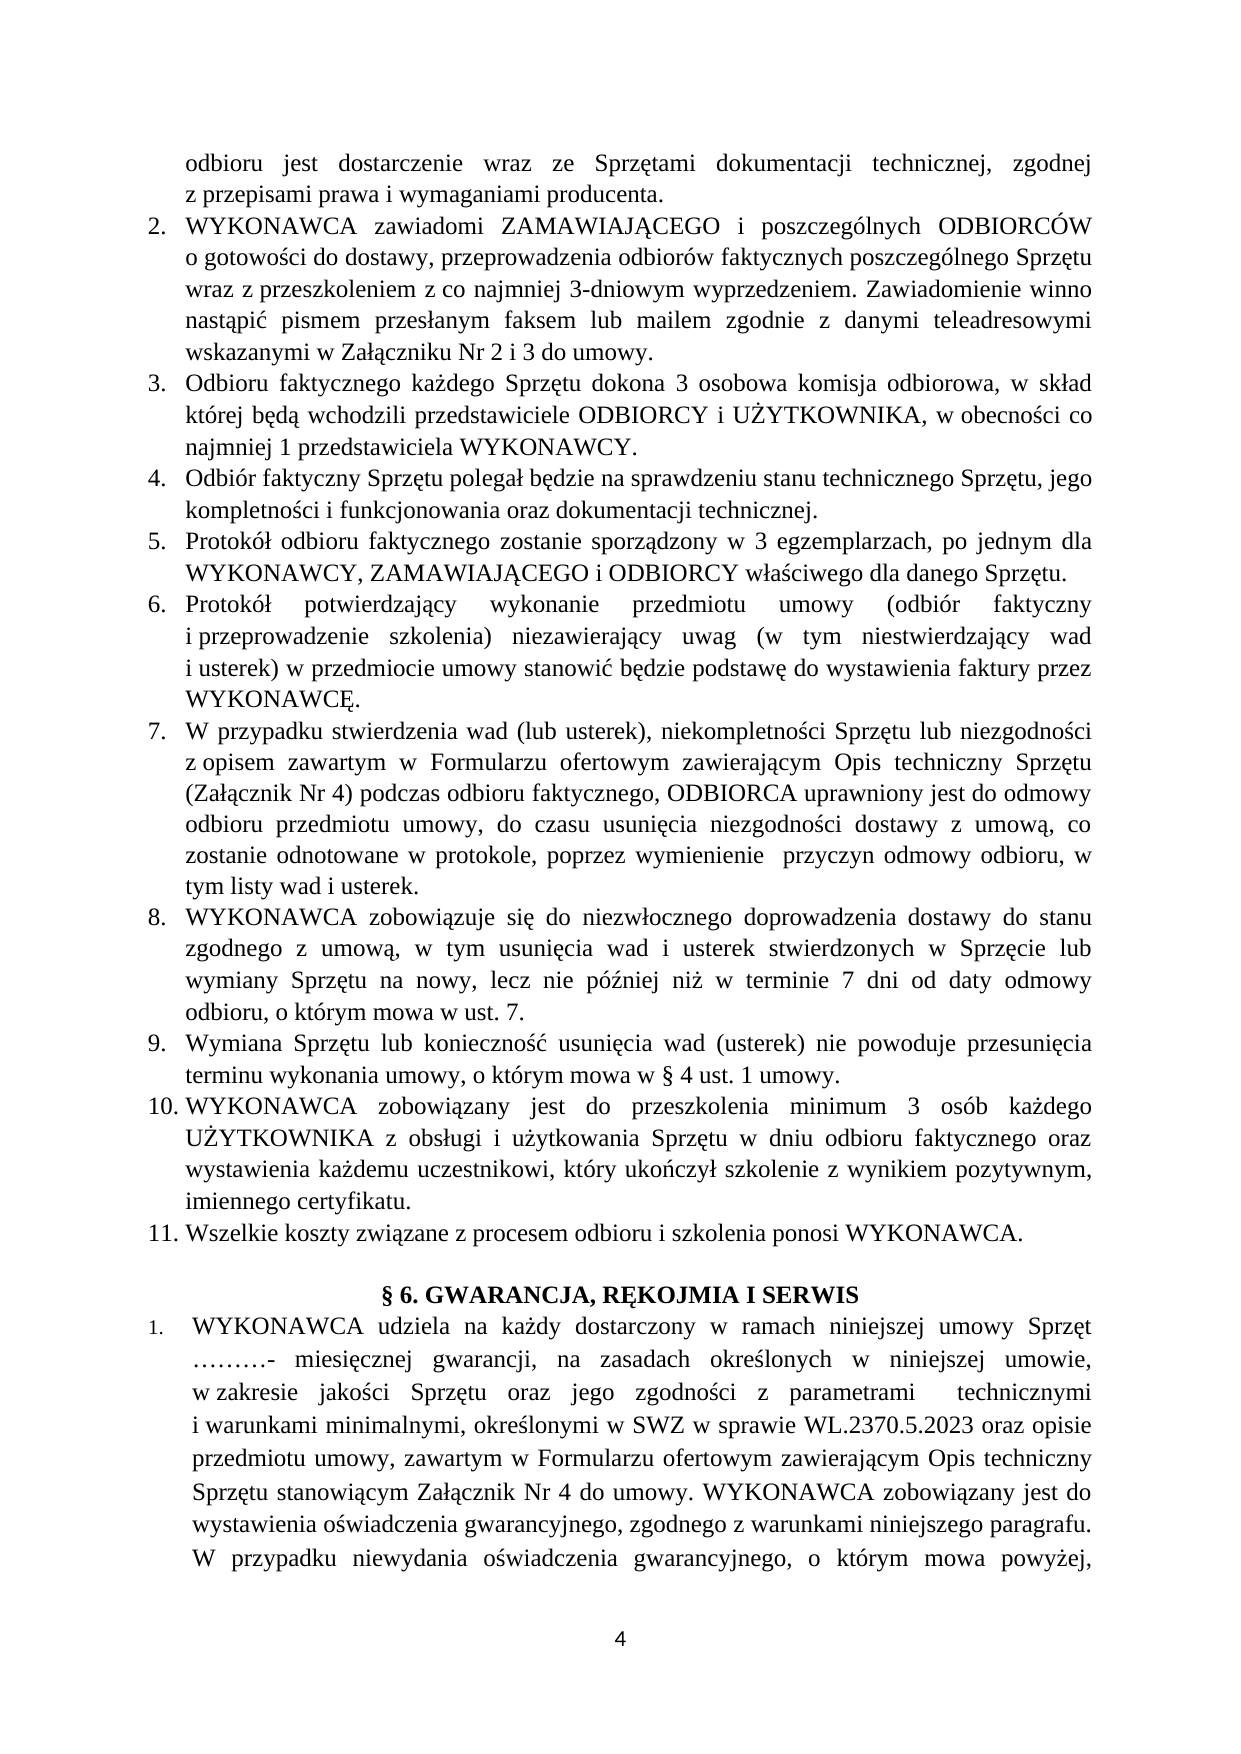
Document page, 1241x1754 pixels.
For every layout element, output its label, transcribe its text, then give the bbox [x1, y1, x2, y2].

list WYKONAWCA zobowiązany jest do przeszkolenia minimum 3 osób każdego UŻYTKOWNIKA z obsługi i użytkowania Sprzętu w dniu odbioru faktycznego oraz wystawienia każdemu uczestnikowi, który ukończył szkolenie z wynikiem pozytywnym, imiennego certyfikatu. [148, 1091, 1093, 1215]
list Odbioru faktycznego każdego Sprzętu dokona 3 osobowa komisja odbiorowa, w skład której będą wchodzili przedstawiciele ODBIORCY i UŻYTKOWNIKA, w obecności co najmniej 1 przedstawiciela WYKONAWCY. [148, 368, 1093, 460]
list WYKONAWCA zawiadomi ZAMAWIAJĄCEGO i poszczególnych ODBIORCÓW o gotowości do dostawy, przeprowadzenia odbiorów faktycznych poszczególnego Sprzętu wraz z przeszkoleniem z co najmniej 3-dniowym wyprzedzeniem. Zawiadomienie winno nastąpić pismem przesłanym faksem lub mailem zgodnie z danymi teleadresowymi wskazanymi w Załączniku Nr 2 i 3 do umowy. [148, 211, 1093, 366]
list Protokół odbioru faktycznego zostanie sporządzony w 3 egzemplarzach, po jednym dla WYKONAWCY, ZAMAWIAJĄCEGO i ODBIORCY właściwego dla danego Sprzętu. [148, 526, 1093, 587]
list Wymiana Sprzętu lub konieczność usunięcia wad (usterek) nie powoduje przesunięcia terminu wykonania umowy, o którym mowa w § 4 ust. 1 umowy. [148, 1028, 1093, 1088]
list Protokół potwierdzający wykonanie przedmiotu umowy (odbiór faktyczny i przeprowadzenie szkolenia) niezawierający uwag (w tym niestwierdzający wad i usterek) w przedmiocie umowy stanowić będzie podstawę do wystawienia faktury przez WYKONAWCĘ. [148, 589, 1093, 713]
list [148, 1311, 1093, 1571]
list WYKONAWCA zobowiązuje się do niezwłocznego doprowadzenia dostawy do stanu zgodnego z umową, w tym usunięcia wad i usterek stwierdzonych w Sprzęcie lub wymiany Sprzętu na nowy, lecz nie później niż w terminie 7 dni od daty odmowy odbioru, o którym mowa w ust. 7. [148, 902, 1093, 1025]
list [148, 148, 1093, 208]
text § 6. GWARANCJA, RĘKOJMIA I SERWIS [148, 1280, 1093, 1309]
list Wszelkie koszty związane z procesem odbioru i szkolenia ponosi WYKONAWCA. [148, 1218, 1093, 1246]
list W przypadku stwierdzenia wad (lub usterek), niekompletności Sprzętu lub niezgodności z opisem zawartym w Formularzu ofertowym zawierającym Opis techniczny Sprzętu (Załącznik Nr 4) podczas odbioru faktycznego, ODBIORCA uprawniony jest do odmowy odbioru przedmiotu umowy, do czasu usunięcia niezgodności dostawy z umową, co zostanie odnotowane w protokole, poprzez wymienienie przyczyn odmowy odbioru, w tym listy wad i usterek. [148, 716, 1093, 900]
list Odbiór faktyczny Sprzętu polegał będzie na sprawdzeniu stanu technicznego Sprzętu, jego kompletności i funkcjonowania oraz dokumentacji technicznej. [148, 463, 1093, 523]
